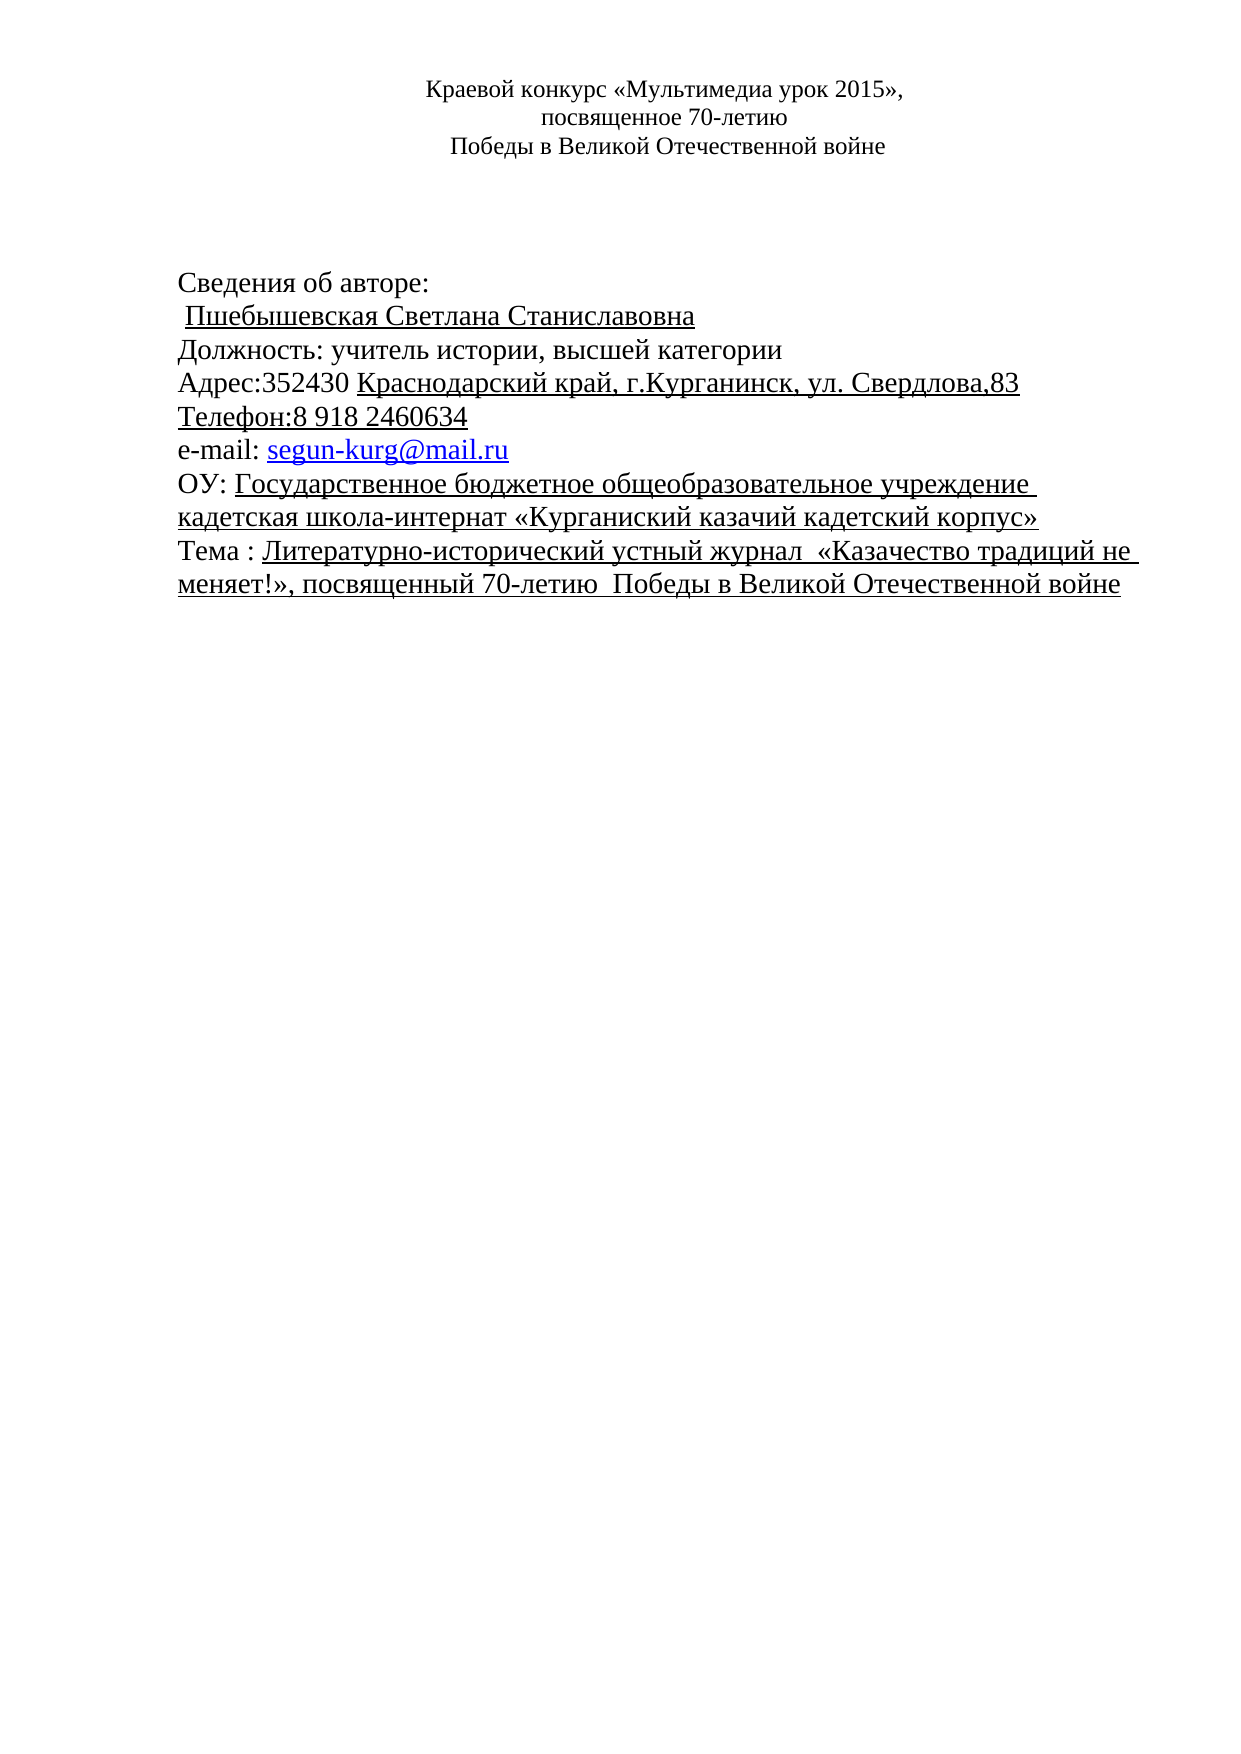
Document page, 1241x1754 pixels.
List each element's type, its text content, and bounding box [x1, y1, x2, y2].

text Должность: учитель истории, высшей категории [177, 332, 1152, 365]
text Сведения об авторе: [177, 265, 1152, 298]
text Телефон:8 918 2460634 [177, 399, 1152, 432]
text Пшебышевская Светлана Станиславовна [177, 298, 1152, 332]
text Адрес:352430 Краснодарский край, г.Курганинск, ул. Свердлова,83 [177, 365, 1152, 399]
text Тема : Литературно-исторический устный журнал «Казачество традиций не меняет!», посвященный 70-летию Победы в Великой Отечественной войне [177, 533, 1152, 600]
text e-mail: segun-kurg@mail.ru [177, 432, 1152, 466]
text ОУ: Государственное бюджетное общеобразовательное учреждение кадетская школа-интернат «Курганиский казачий кадетский корпус» [177, 466, 1152, 533]
